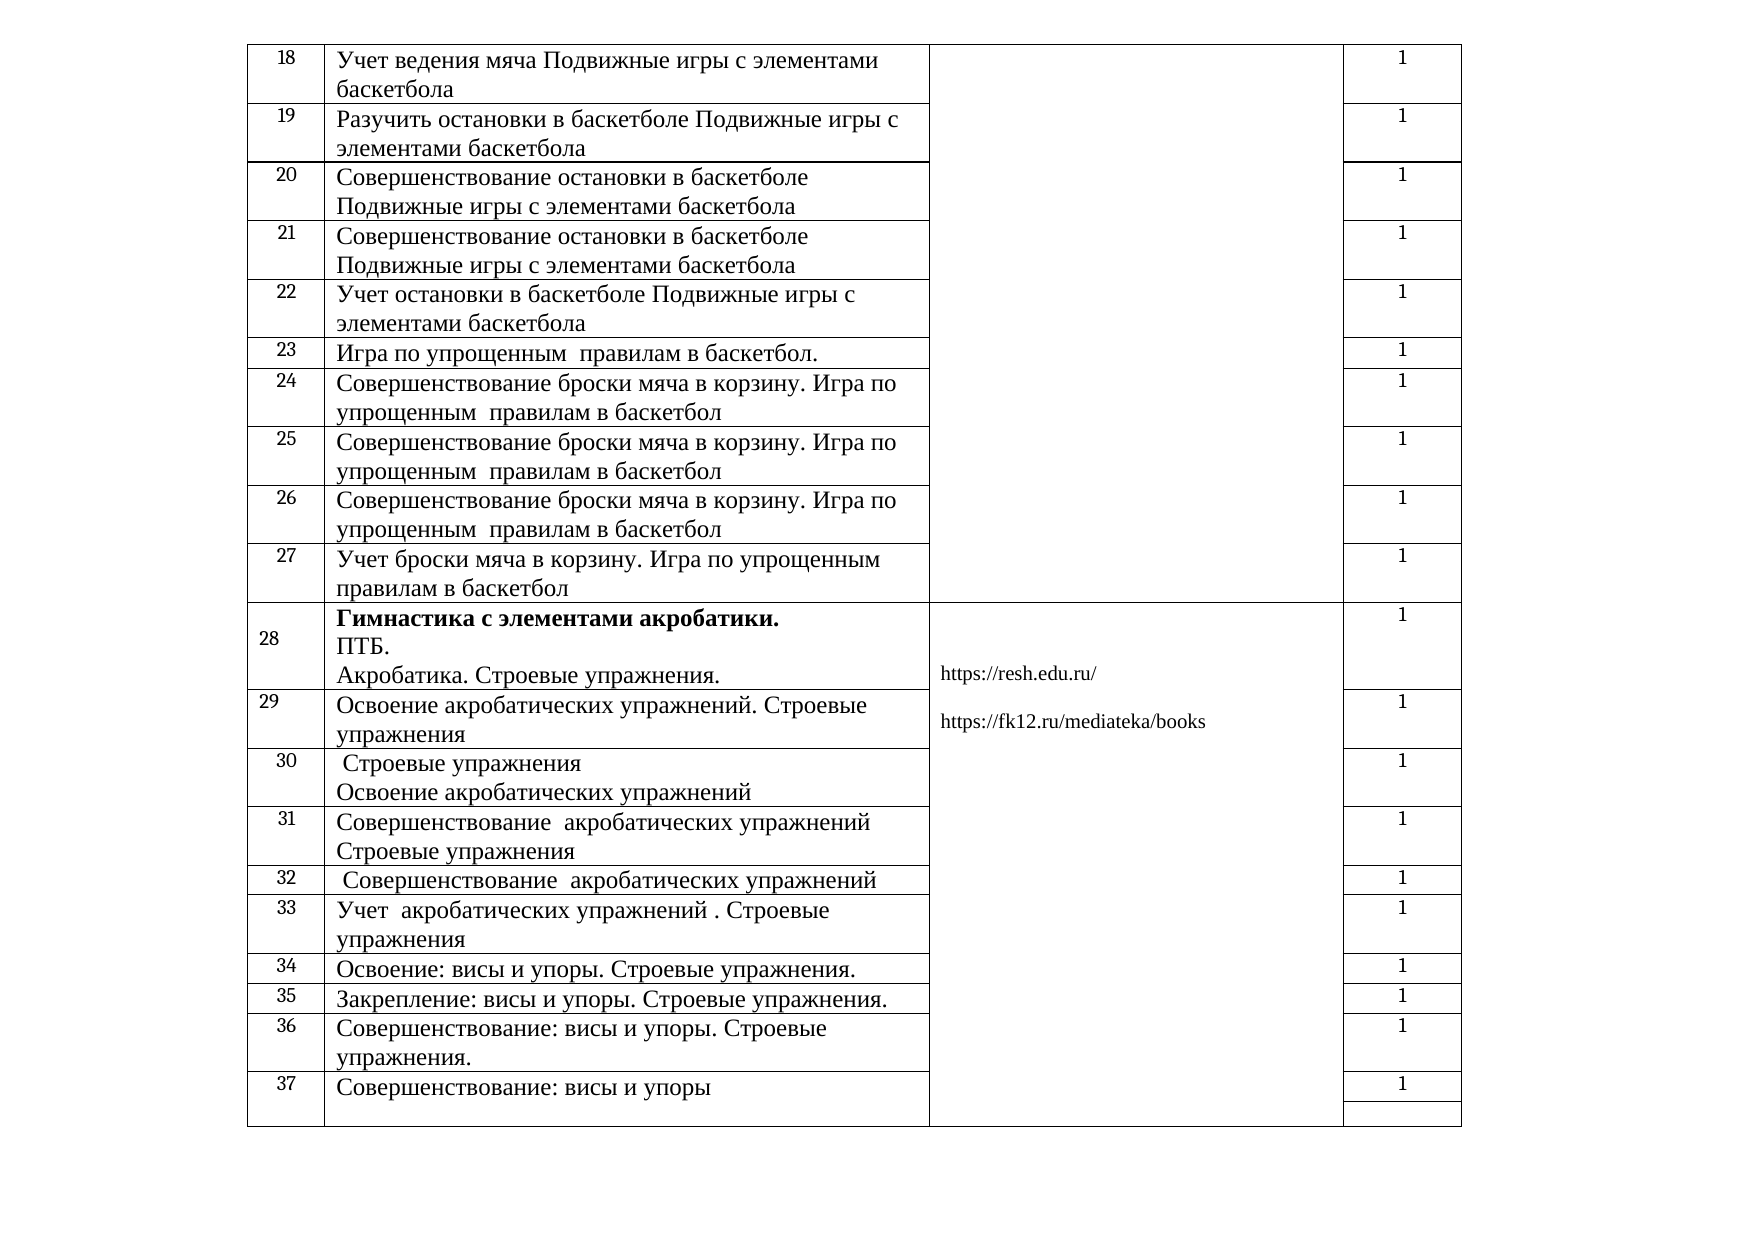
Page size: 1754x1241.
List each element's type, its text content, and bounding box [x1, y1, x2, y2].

table_cell 1 [1344, 807, 1461, 864]
table_cell 1 [1344, 45, 1461, 103]
table_cell 22 [248, 280, 324, 337]
table_cell 1 [1344, 104, 1461, 161]
table_cell 33 [248, 895, 324, 953]
table_cell 29 [248, 690, 324, 747]
table_cell https://resh.edu.ru/ https://fk12.ru/mediateka/books [930, 603, 1343, 1126]
table_cell 1 [1344, 369, 1461, 426]
table_cell 1 [1344, 866, 1461, 894]
table_cell Освоение: висы и упоры. Строевые упражнения. [325, 954, 929, 983]
table_cell Учет акробатических упражнений . Строевые упражнения [325, 895, 929, 953]
table_cell Гимнастика с элементами акробатики. ПТБ. Акробатика. Строевые упражнения. [325, 603, 929, 689]
table_cell 37 [248, 1072, 324, 1126]
table_cell 1 [1344, 603, 1461, 689]
table_cell Совершенствование: висы и упоры. Строевые упражнения. [325, 1014, 929, 1071]
table_cell 21 [248, 221, 324, 278]
table_cell Совершенствование акробатических упражнений Строевые упражнения [325, 807, 929, 864]
table_cell [930, 45, 1343, 602]
table_cell Учет остановки в баскетболе Подвижные игры с элементами баскетбола [325, 280, 929, 337]
table_cell 27 [248, 544, 324, 602]
table_cell Учет броски мяча в корзину. Игра по упрощенным правилам в баскетбол [325, 544, 929, 602]
table_cell 1 [1344, 163, 1461, 220]
table_cell 1 [1344, 486, 1461, 543]
table_cell 1 [1344, 954, 1461, 983]
table_cell Освоение акробатических упражнений. Строевые упражнения [325, 690, 929, 747]
table_cell 18 [248, 45, 324, 103]
table_cell 23 [248, 338, 324, 367]
table_cell 24 [248, 369, 324, 426]
table_cell Совершенствование броски мяча в корзину. Игра по упрощенным правилам в баскетбол [325, 427, 929, 484]
table_cell 1 [1344, 1072, 1461, 1101]
table_cell 1 [1344, 1014, 1461, 1071]
table_cell 1 [1344, 544, 1461, 602]
table_cell Закрепление: висы и упоры. Строевые упражнения. [325, 984, 929, 1012]
table_cell 19 [248, 104, 324, 161]
table_cell 25 [248, 427, 324, 484]
table_cell [1344, 1102, 1461, 1126]
table_cell Совершенствование броски мяча в корзину. Игра по упрощенным правилам в баскетбол [325, 486, 929, 543]
table_cell 30 [248, 749, 324, 806]
table_cell Совершенствование броски мяча в корзину. Игра по упрощенным правилам в баскетбол [325, 369, 929, 426]
table_cell Совершенствование остановки в баскетболе Подвижные игры с элементами баскетбола [325, 221, 929, 278]
table_cell 32 [248, 866, 324, 894]
table_cell 1 [1344, 338, 1461, 367]
table_cell Разучить остановки в баскетболе Подвижные игры с элементами баскетбола [325, 104, 929, 161]
table_cell 26 [248, 486, 324, 543]
table_cell 1 [1344, 280, 1461, 337]
table_cell 20 [248, 163, 324, 220]
table_cell 1 [1344, 427, 1461, 484]
table_cell 34 [248, 954, 324, 983]
table_cell 28 [248, 603, 324, 689]
table_cell Строевые упражнения Освоение акробатических упражнений [325, 749, 929, 806]
table_cell 31 [248, 807, 324, 864]
table_cell 36 [248, 1014, 324, 1071]
table_cell 1 [1344, 895, 1461, 953]
table_cell 35 [248, 984, 324, 1012]
table_cell Совершенствование акробатических упражнений [325, 866, 929, 894]
table_cell 1 [1344, 749, 1461, 806]
table_cell Учет ведения мяча Подвижные игры с элементами баскетбола [325, 45, 929, 103]
table_cell Совершенствование остановки в баскетболе Подвижные игры с элементами баскетбола [325, 163, 929, 220]
table_cell Совершенствование: висы и упоры [325, 1072, 929, 1126]
table_cell 1 [1344, 984, 1461, 1012]
table_cell 1 [1344, 221, 1461, 278]
table_cell Игра по упрощенным правилам в баскетбол. [325, 338, 929, 367]
table_cell 1 [1344, 690, 1461, 747]
